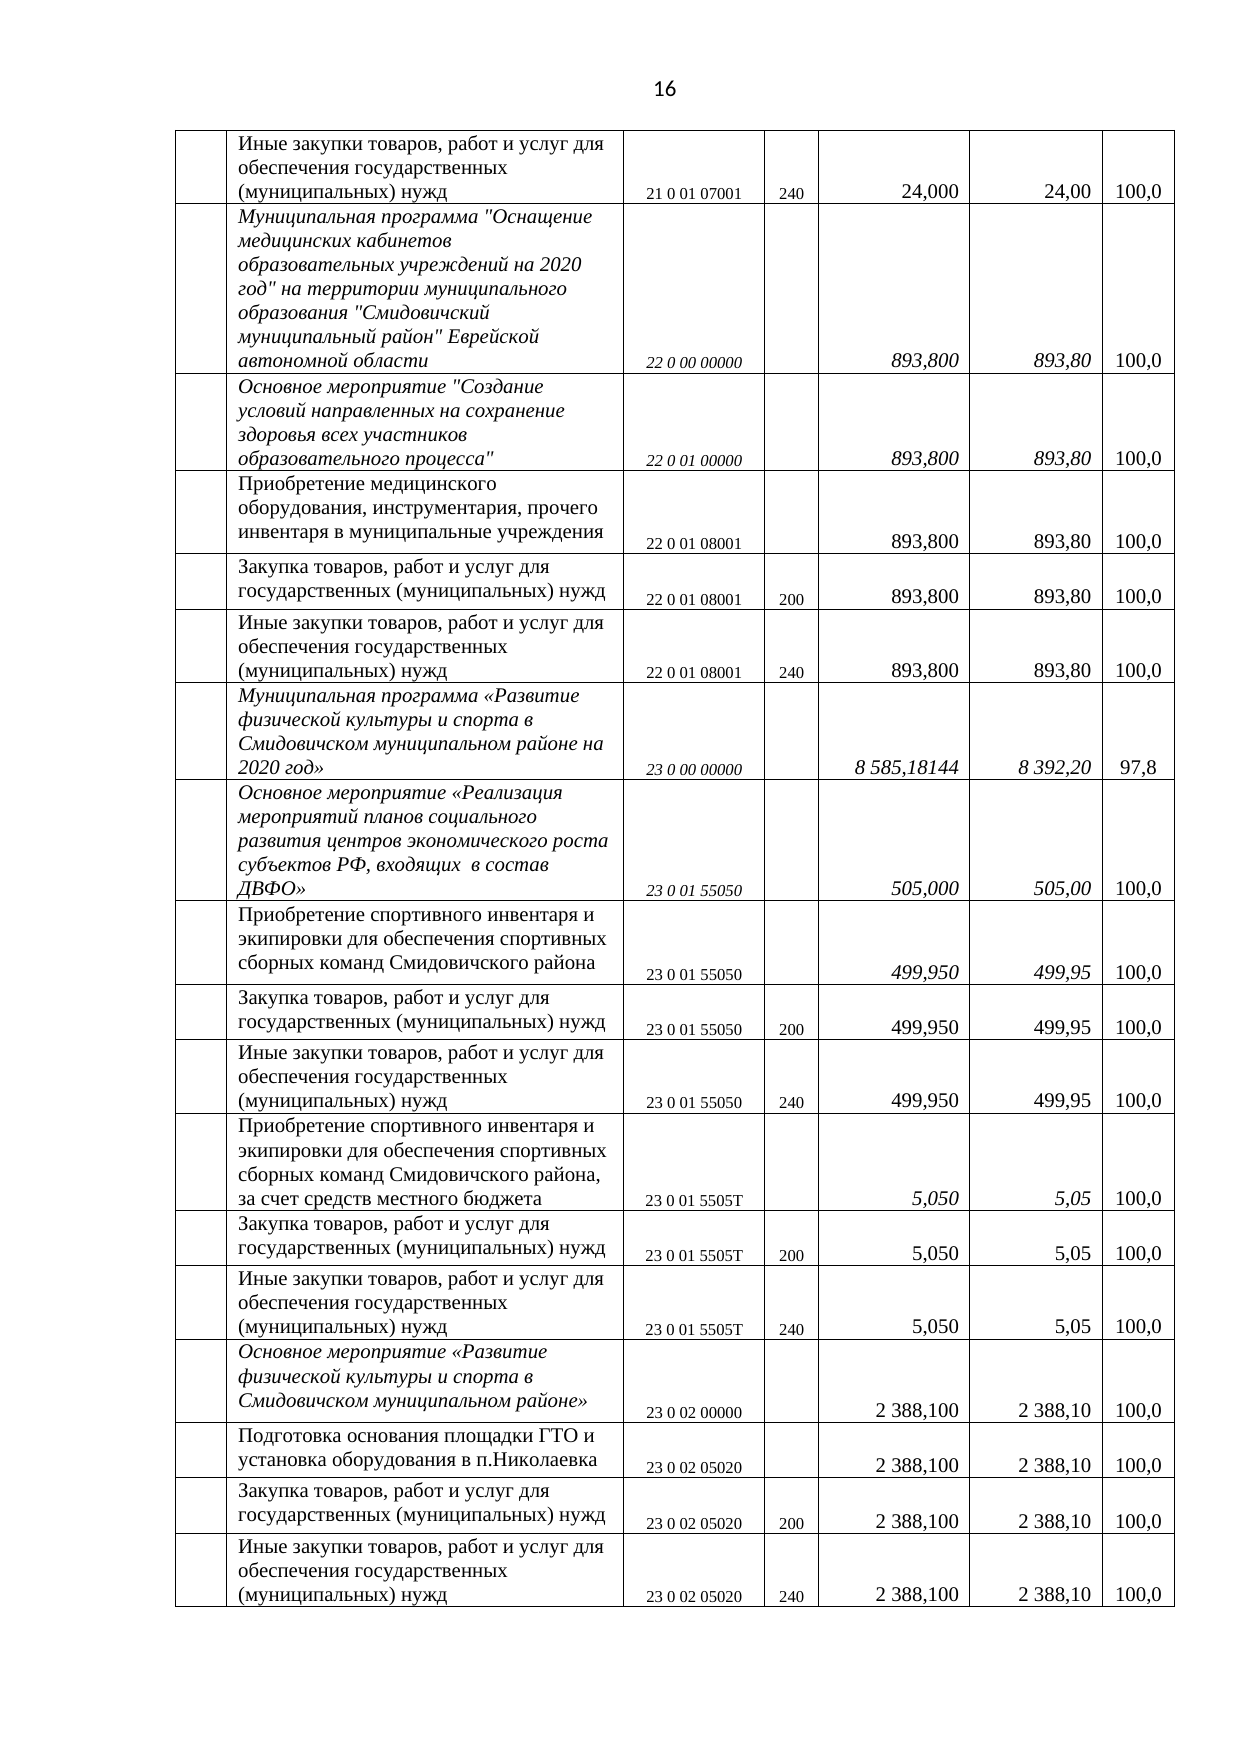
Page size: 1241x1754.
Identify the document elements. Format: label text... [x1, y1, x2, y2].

table_cell 499,95 [970, 901, 1102, 984]
table_cell 100,0 [1103, 1534, 1174, 1606]
table_cell 893,800 [819, 204, 969, 372]
table_cell 499,95 [970, 1040, 1102, 1112]
table_cell [176, 1534, 226, 1606]
table_cell 100,0 [1103, 780, 1174, 900]
table_cell 240 [765, 131, 818, 203]
table_cell Закупка товаров, работ и услуг для государственных (муниципальных) нужд [227, 1211, 623, 1265]
table_cell 5,05 [970, 1114, 1102, 1210]
table_cell [176, 1040, 226, 1112]
table_cell 23 0 01 55050 [624, 985, 764, 1039]
table_cell [765, 471, 818, 553]
table_cell 240 [765, 1266, 818, 1338]
table_cell Основное мероприятие «Развитие физической культуры и спорта в Смидовичском муниципальном районе» [227, 1340, 623, 1422]
table_cell 22 0 01 00000 [624, 374, 764, 470]
table_cell 2 388,10 [970, 1534, 1102, 1606]
table_cell [176, 1478, 226, 1533]
table_cell 8 585,18144 [819, 683, 969, 779]
table_cell 97,8 [1103, 683, 1174, 779]
table_cell Закупка товаров, работ и услуг для государственных (муниципальных) нужд [227, 554, 623, 608]
table_cell [765, 780, 818, 900]
table_cell 100,0 [1103, 554, 1174, 608]
table_cell 2 388,100 [819, 1534, 969, 1606]
table_cell Иные закупки товаров, работ и услуг для обеспечения государственных (муниципальных) нужд [227, 131, 623, 203]
table_cell 893,80 [970, 471, 1102, 553]
table_cell 23 0 01 5505Т [624, 1114, 764, 1210]
table_cell 5,050 [819, 1266, 969, 1338]
table_cell [765, 1340, 818, 1422]
table_cell 240 [765, 1040, 818, 1112]
table_cell 100,0 [1103, 1114, 1174, 1210]
table_cell 893,800 [819, 374, 969, 470]
table_cell [176, 131, 226, 203]
table_cell [765, 204, 818, 372]
table_cell 24,000 [819, 131, 969, 203]
table_cell 499,950 [819, 901, 969, 984]
table_cell [176, 610, 226, 682]
table_cell [176, 683, 226, 779]
table_cell 23 0 01 55050 [624, 1040, 764, 1112]
table_cell 2 388,100 [819, 1478, 969, 1533]
table_cell 100,0 [1103, 471, 1174, 553]
table_cell 240 [765, 1534, 818, 1606]
table_cell 23 0 02 00000 [624, 1340, 764, 1422]
table_cell 2 388,100 [819, 1423, 969, 1477]
table_cell 100,0 [1103, 1340, 1174, 1422]
table_cell 499,95 [970, 985, 1102, 1039]
table_cell Иные закупки товаров, работ и услуг для обеспечения государственных (муниципальных) нужд [227, 1534, 623, 1606]
table_cell 240 [765, 610, 818, 682]
table_cell 5,050 [819, 1114, 969, 1210]
table_cell 505,000 [819, 780, 969, 900]
table_cell Закупка товаров, работ и услуг для государственных (муниципальных) нужд [227, 1478, 623, 1533]
table_cell 499,950 [819, 985, 969, 1039]
table_cell [765, 901, 818, 984]
table_cell 893,80 [970, 204, 1102, 372]
table_cell 200 [765, 1478, 818, 1533]
table_cell 100,0 [1103, 985, 1174, 1039]
table_cell 23 0 01 5505Т [624, 1211, 764, 1265]
table_cell 2 388,10 [970, 1423, 1102, 1477]
table_cell Муниципальная программа «Развитие физической культуры и спорта в Смидовичском муниципальном районе на 2020 год» [227, 683, 623, 779]
table_cell 5,05 [970, 1266, 1102, 1338]
table_cell 23 0 00 00000 [624, 683, 764, 779]
table_cell [176, 471, 226, 553]
table_cell [176, 1211, 226, 1265]
table_cell 23 0 01 55050 [624, 780, 764, 900]
table_cell 5,050 [819, 1211, 969, 1265]
table_cell Основное мероприятие "Создание условий направленных на сохранение здоровья всех участников образовательного процесса" [227, 374, 623, 470]
table_cell [176, 780, 226, 900]
table_cell 505,00 [970, 780, 1102, 900]
table_cell 22 0 01 08001 [624, 554, 764, 608]
table_cell Муниципальная программа "Оснащение медицинских кабинетов образовательных учреждений на 2020 год" на территории муниципального образования "Смидовичский муниципальный район" Еврейской автономной области [227, 204, 623, 372]
table_cell 23 0 02 05020 [624, 1478, 764, 1533]
table_cell 100,0 [1103, 901, 1174, 984]
table_cell 100,0 [1103, 1040, 1174, 1112]
table_cell Подготовка основания площадки ГТО и установка оборудования в п.Николаевка [227, 1423, 623, 1477]
table_cell [176, 901, 226, 984]
table_cell 23 0 02 05020 [624, 1534, 764, 1606]
table_cell 200 [765, 1211, 818, 1265]
table_cell [176, 985, 226, 1039]
table_cell [176, 554, 226, 608]
table_cell 22 0 01 08001 [624, 471, 764, 553]
table_cell 21 0 01 07001 [624, 131, 764, 203]
table_cell 100,0 [1103, 131, 1174, 203]
table_cell [176, 204, 226, 372]
table_cell 23 0 01 55050 [624, 901, 764, 984]
table_cell 100,0 [1103, 374, 1174, 470]
table_cell Закупка товаров, работ и услуг для государственных (муниципальных) нужд [227, 985, 623, 1039]
table_cell 100,0 [1103, 1478, 1174, 1533]
table_cell 200 [765, 554, 818, 608]
table_cell 893,800 [819, 471, 969, 553]
table_cell [765, 683, 818, 779]
table_cell 24,00 [970, 131, 1102, 203]
table_cell Приобретение спортивного инвентаря и экипировки для обеспечения спортивных сборных команд Смидовичского района, за счет средств местного бюджета [227, 1114, 623, 1210]
table_cell 200 [765, 985, 818, 1039]
table_cell Основное мероприятие «Реализация мероприятий планов социального развития центров экономического роста субъектов РФ, входящих в состав ДВФО» [227, 780, 623, 900]
table_cell 2 388,10 [970, 1478, 1102, 1533]
table_cell 2 388,100 [819, 1340, 969, 1422]
table_cell Иные закупки товаров, работ и услуг для обеспечения государственных (муниципальных) нужд [227, 1040, 623, 1112]
table_cell 2 388,10 [970, 1340, 1102, 1422]
table_cell Приобретение спортивного инвентаря и экипировки для обеспечения спортивных сборных команд Смидовичского района [227, 901, 623, 984]
table_cell Приобретение медицинского оборудования, инструментария, прочего инвентаря в муниципальные учреждения [227, 471, 623, 553]
table_cell 893,80 [970, 554, 1102, 608]
table_cell [176, 1340, 226, 1422]
table_cell [765, 1423, 818, 1477]
table_cell Иные закупки товаров, работ и услуг для обеспечения государственных (муниципальных) нужд [227, 610, 623, 682]
table_cell 100,0 [1103, 1211, 1174, 1265]
table_cell 893,800 [819, 554, 969, 608]
table_cell [176, 374, 226, 470]
table_cell 100,0 [1103, 1266, 1174, 1338]
table_cell 23 0 02 05020 [624, 1423, 764, 1477]
table_cell 100,0 [1103, 1423, 1174, 1477]
table_cell [176, 1266, 226, 1338]
table_cell 5,05 [970, 1211, 1102, 1265]
table_cell [765, 374, 818, 470]
table_cell Иные закупки товаров, работ и услуг для обеспечения государственных (муниципальных) нужд [227, 1266, 623, 1338]
table_cell 23 0 01 5505Т [624, 1266, 764, 1338]
table_cell 499,950 [819, 1040, 969, 1112]
table_cell [176, 1423, 226, 1477]
table_cell 100,0 [1103, 204, 1174, 372]
table_cell 893,80 [970, 610, 1102, 682]
table_cell 100,0 [1103, 610, 1174, 682]
table_cell [765, 1114, 818, 1210]
table_cell 893,800 [819, 610, 969, 682]
table_cell 22 0 01 08001 [624, 610, 764, 682]
table_cell [176, 1114, 226, 1210]
table_cell 893,80 [970, 374, 1102, 470]
table_cell 22 0 00 00000 [624, 204, 764, 372]
table_cell 8 392,20 [970, 683, 1102, 779]
